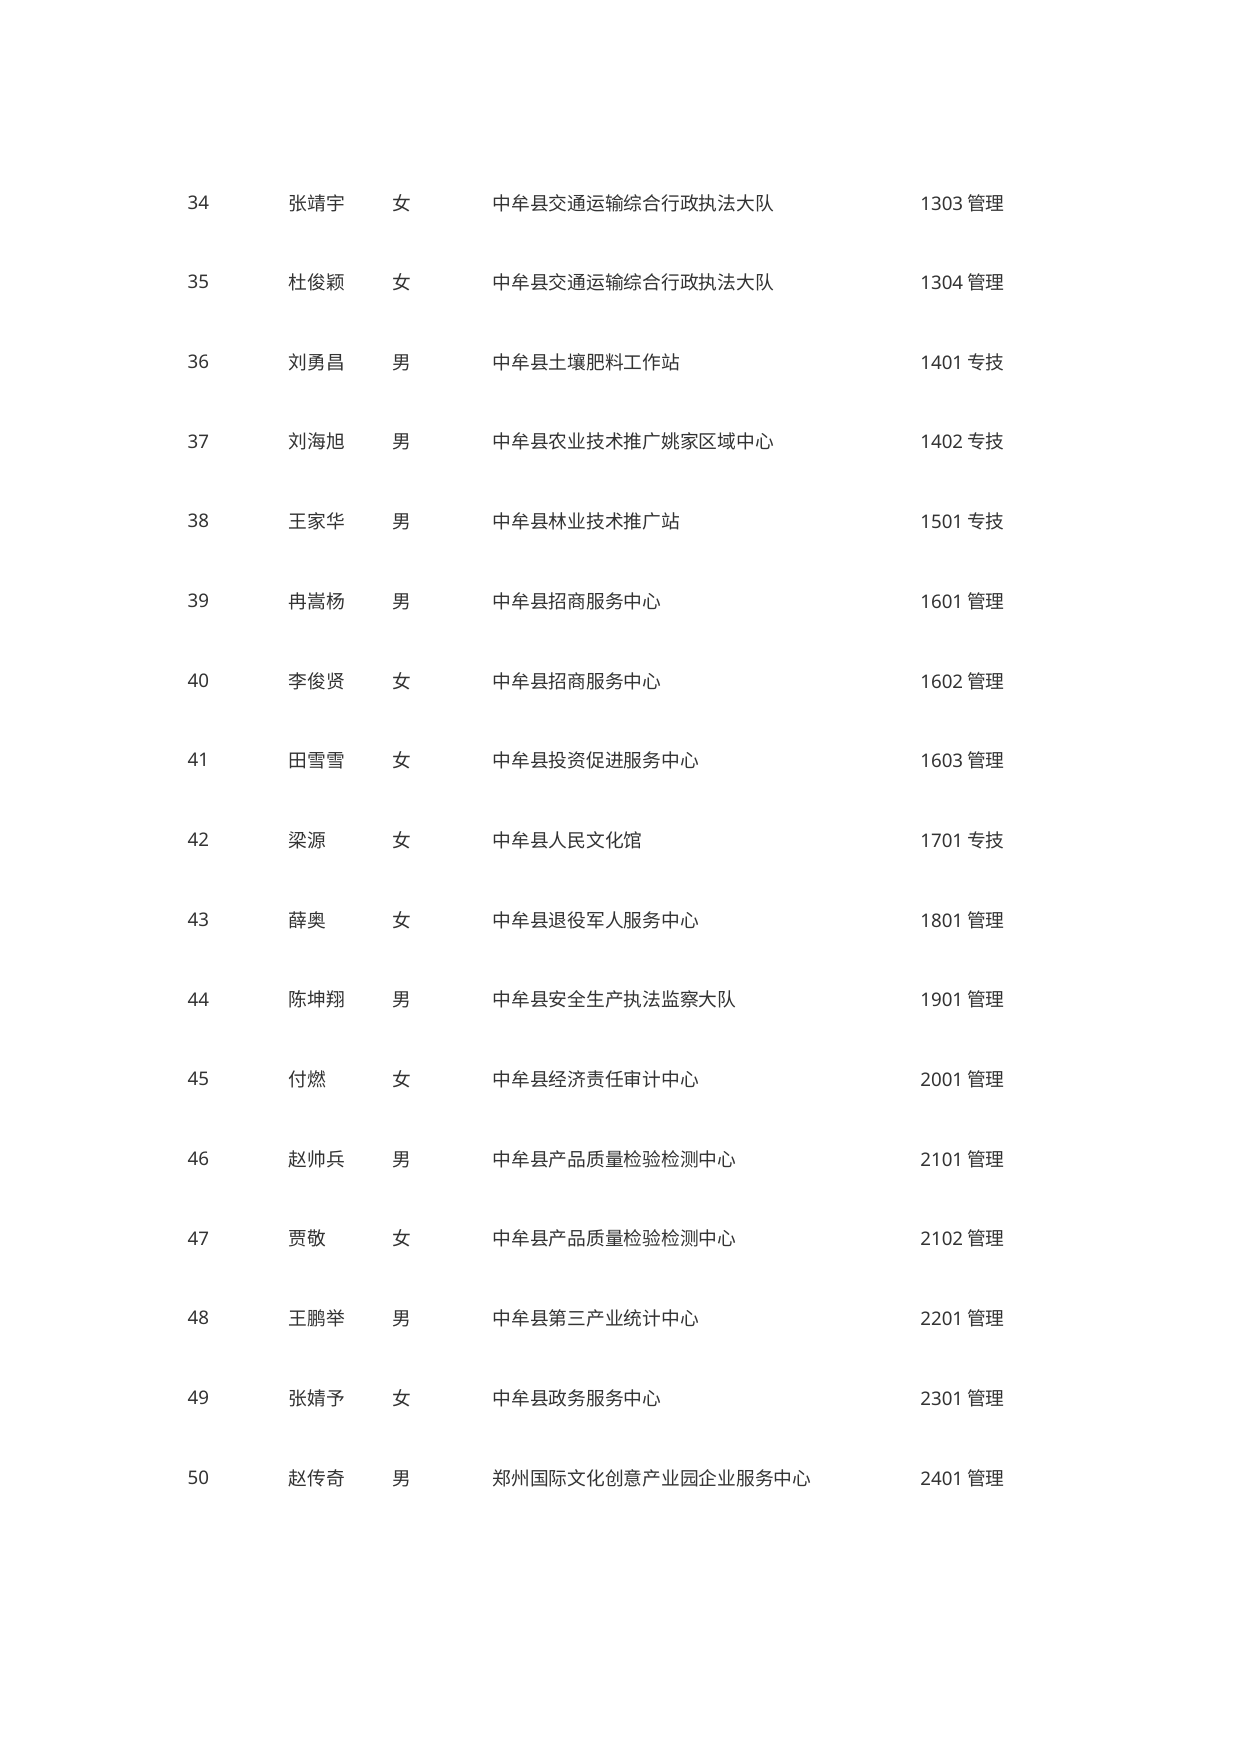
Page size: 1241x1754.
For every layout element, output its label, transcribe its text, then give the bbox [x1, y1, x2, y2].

table_cell 1701专技 [920, 800, 1061, 879]
table_cell 郑州国际文化创意产业园企业服务中心 [493, 1437, 920, 1517]
table_cell 34 [188, 162, 289, 242]
table_cell 李俊贤 [289, 640, 392, 720]
table_cell 1501专技 [920, 481, 1061, 560]
table_cell 冉嵩杨 [289, 560, 392, 640]
table_cell 女 [392, 1357, 492, 1437]
table_cell 杜俊颖 [289, 242, 392, 321]
table_cell 46 [188, 1118, 289, 1198]
table_cell 女 [392, 1198, 492, 1278]
table_cell 刘海旭 [289, 401, 392, 481]
table_cell 赵帅兵 [289, 1118, 392, 1198]
table_cell 41 [188, 720, 289, 799]
table_cell 中牟县安全生产执法监察大队 [493, 959, 920, 1038]
table_cell 田雪雪 [289, 720, 392, 799]
table_cell 中牟县经济责任审计中心 [493, 1039, 920, 1118]
table_cell 44 [188, 959, 289, 1038]
table_cell 男 [392, 321, 492, 401]
table_cell 贾敬 [289, 1198, 392, 1278]
table_cell 1401专技 [920, 321, 1061, 401]
table_cell 39 [188, 560, 289, 640]
table_cell 男 [392, 1437, 492, 1517]
table_cell 王家华 [289, 481, 392, 560]
table_cell 1602管理 [920, 640, 1061, 720]
table_cell 中牟县产品质量检验检测中心 [493, 1118, 920, 1198]
table_cell 张靖宇 [289, 162, 392, 242]
table_cell 37 [188, 401, 289, 481]
table_cell 女 [392, 720, 492, 799]
table_cell 2102管理 [920, 1198, 1061, 1278]
table_cell 女 [392, 242, 492, 321]
table_cell 47 [188, 1198, 289, 1278]
table_cell 中牟县土壤肥料工作站 [493, 321, 920, 401]
table_cell 1304管理 [920, 242, 1061, 321]
table_cell 50 [188, 1437, 289, 1517]
table_cell 男 [392, 1278, 492, 1357]
table_cell 女 [392, 640, 492, 720]
table_cell 男 [392, 959, 492, 1038]
table_cell 1901管理 [920, 959, 1061, 1038]
table_cell 2001管理 [920, 1039, 1061, 1118]
table_cell 中牟县政务服务中心 [493, 1357, 920, 1437]
table_cell 赵传奇 [289, 1437, 392, 1517]
table_cell 陈坤翔 [289, 959, 392, 1038]
table_cell 中牟县招商服务中心 [493, 560, 920, 640]
table_cell 1601管理 [920, 560, 1061, 640]
table_cell 男 [392, 401, 492, 481]
table_cell 中牟县林业技术推广站 [493, 481, 920, 560]
table_cell 35 [188, 242, 289, 321]
table_cell 男 [392, 1118, 492, 1198]
table_cell 梁源 [289, 800, 392, 879]
table_cell 38 [188, 481, 289, 560]
table_cell 张婧予 [289, 1357, 392, 1437]
table_cell 中牟县招商服务中心 [493, 640, 920, 720]
table_cell 1801管理 [920, 879, 1061, 959]
table_cell 女 [392, 800, 492, 879]
table_cell 付燃 [289, 1039, 392, 1118]
table_cell 王鹏举 [289, 1278, 392, 1357]
table_cell 女 [392, 1039, 492, 1118]
table_cell 2401管理 [920, 1437, 1061, 1517]
table_cell 40 [188, 640, 289, 720]
table_cell 刘勇昌 [289, 321, 392, 401]
table_cell 中牟县退役军人服务中心 [493, 879, 920, 959]
table_cell 43 [188, 879, 289, 959]
table_cell 1303管理 [920, 162, 1061, 242]
table_cell 49 [188, 1357, 289, 1437]
table_cell 2301管理 [920, 1357, 1061, 1437]
table_cell 女 [392, 162, 492, 242]
table_cell 中牟县投资促进服务中心 [493, 720, 920, 799]
table_cell 2101管理 [920, 1118, 1061, 1198]
table_cell 中牟县人民文化馆 [493, 800, 920, 879]
table_cell 男 [392, 481, 492, 560]
table_cell 45 [188, 1039, 289, 1118]
table_cell 薛奥 [289, 879, 392, 959]
table_cell 48 [188, 1278, 289, 1357]
table_cell 男 [392, 560, 492, 640]
table_cell 1603管理 [920, 720, 1061, 799]
table_cell 2201管理 [920, 1278, 1061, 1357]
table_cell 中牟县交通运输综合行政执法大队 [493, 242, 920, 321]
table_cell 36 [188, 321, 289, 401]
table_cell 女 [392, 879, 492, 959]
table_cell 中牟县交通运输综合行政执法大队 [493, 162, 920, 242]
table_cell 中牟县农业技术推广姚家区域中心 [493, 401, 920, 481]
table_cell 1402专技 [920, 401, 1061, 481]
table_cell 42 [188, 800, 289, 879]
table_cell 中牟县第三产业统计中心 [493, 1278, 920, 1357]
table_cell 中牟县产品质量检验检测中心 [493, 1198, 920, 1278]
